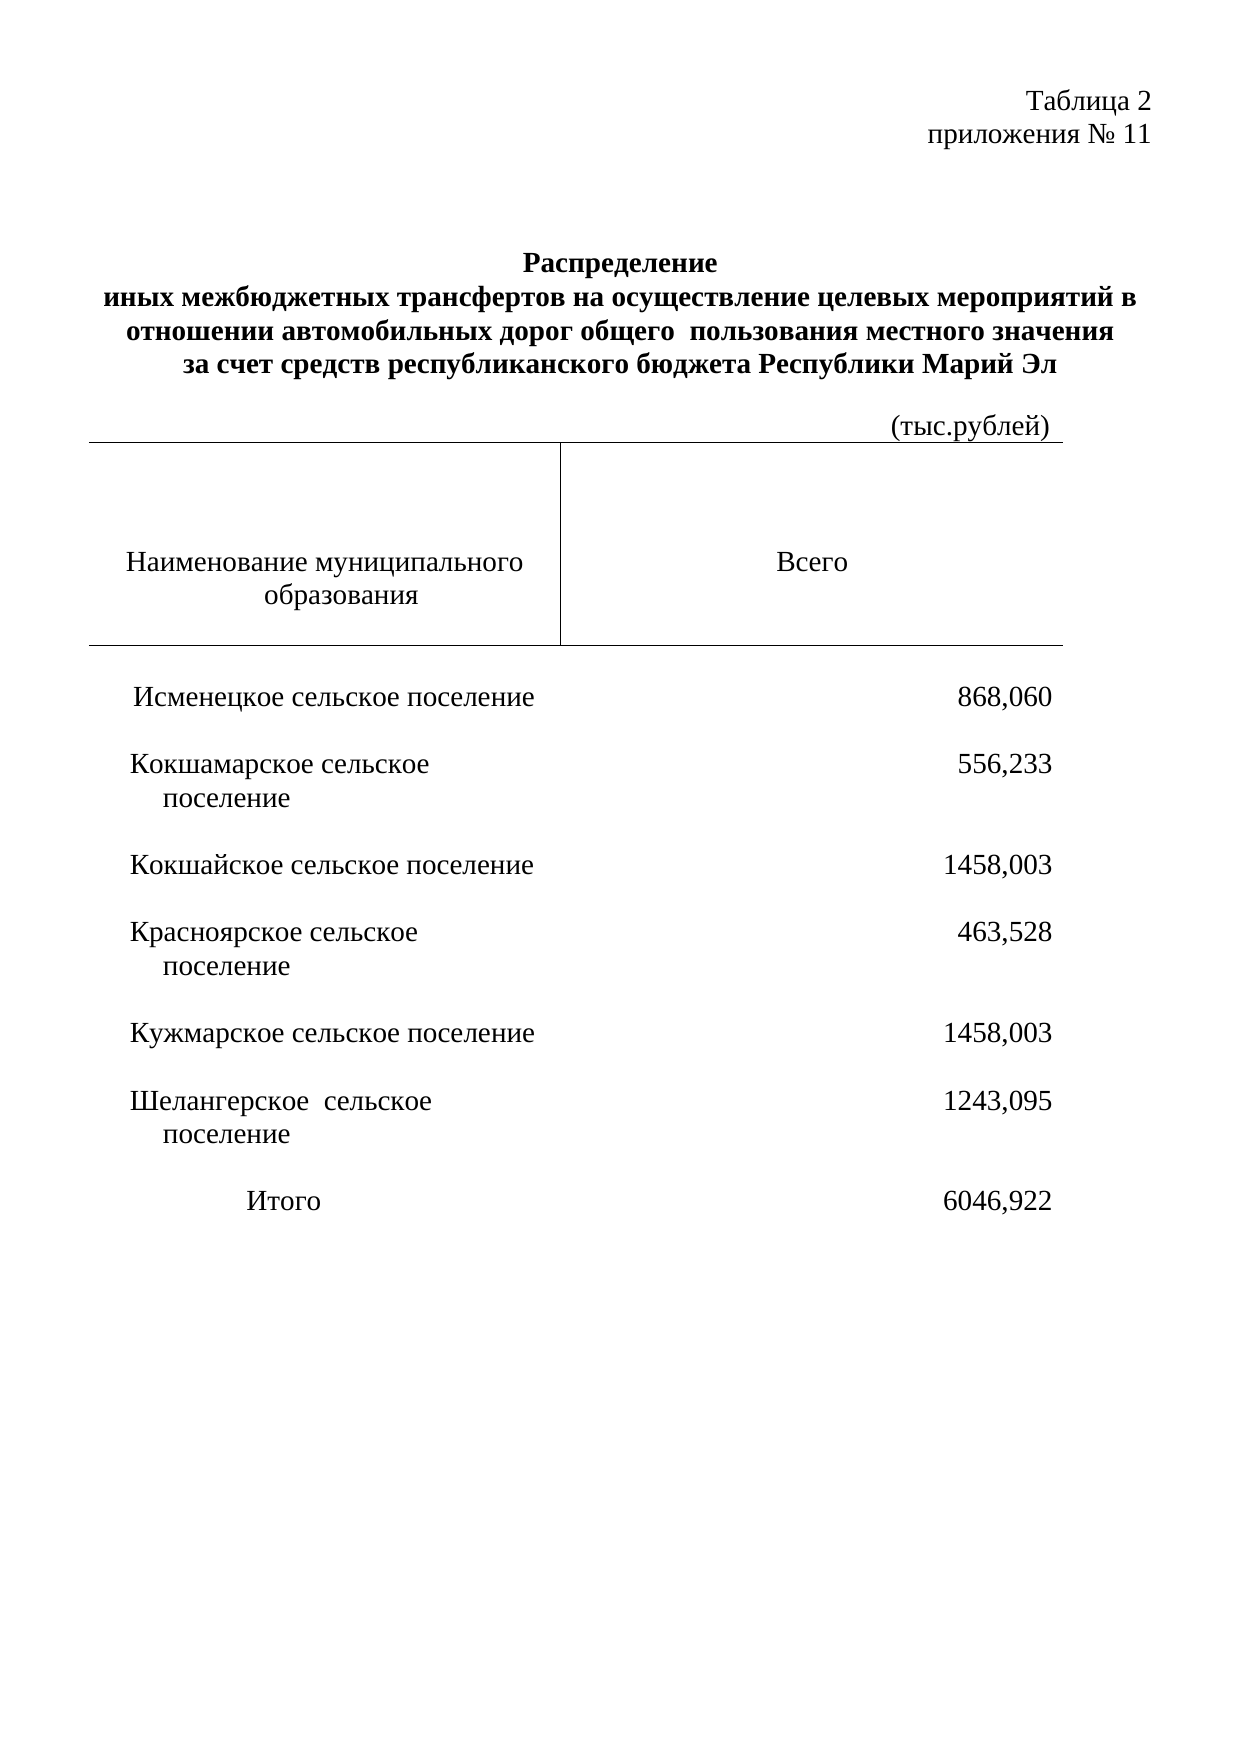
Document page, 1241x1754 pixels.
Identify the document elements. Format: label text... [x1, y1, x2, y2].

text Таблица 2 [89, 83, 1152, 116]
table_cell 6046,922 [560, 1150, 1063, 1219]
table_cell Кокшамарское сельское поселение [118, 713, 560, 813]
table_cell 1458,003 [560, 981, 1063, 1049]
text (тыс.рублей) [89, 408, 1152, 442]
text иных межбюджетных трансфертов на осуществление целевых мероприятий в отношении автомобильных дорог общего пользования местного значения [89, 279, 1152, 346]
text за счет средств республиканского бюджета Республики Марий Эл [89, 346, 1152, 380]
table_header Наименование муниципального образования [89, 443, 560, 645]
table_header Всего [561, 443, 1063, 645]
table_cell Кокшайское сельское поселение [118, 814, 560, 881]
table_cell 1243,095 [560, 1049, 1063, 1150]
table_cell 463,528 [560, 881, 1063, 981]
table_cell Кужмарское сельское поселение [118, 981, 560, 1049]
table_cell Красноярское сельское поселение [118, 881, 560, 981]
table_cell Исменецкое сельское поселение [118, 646, 560, 713]
table_cell 556,233 [560, 713, 1063, 813]
text приложения № 11 [89, 116, 1152, 150]
table_cell Итого [118, 1150, 560, 1219]
table_cell Шелангерское сельское поселение [118, 1049, 560, 1150]
text Распределение [89, 246, 1152, 279]
table_cell 868,060 [560, 646, 1063, 713]
table_cell 1458,003 [560, 814, 1063, 881]
